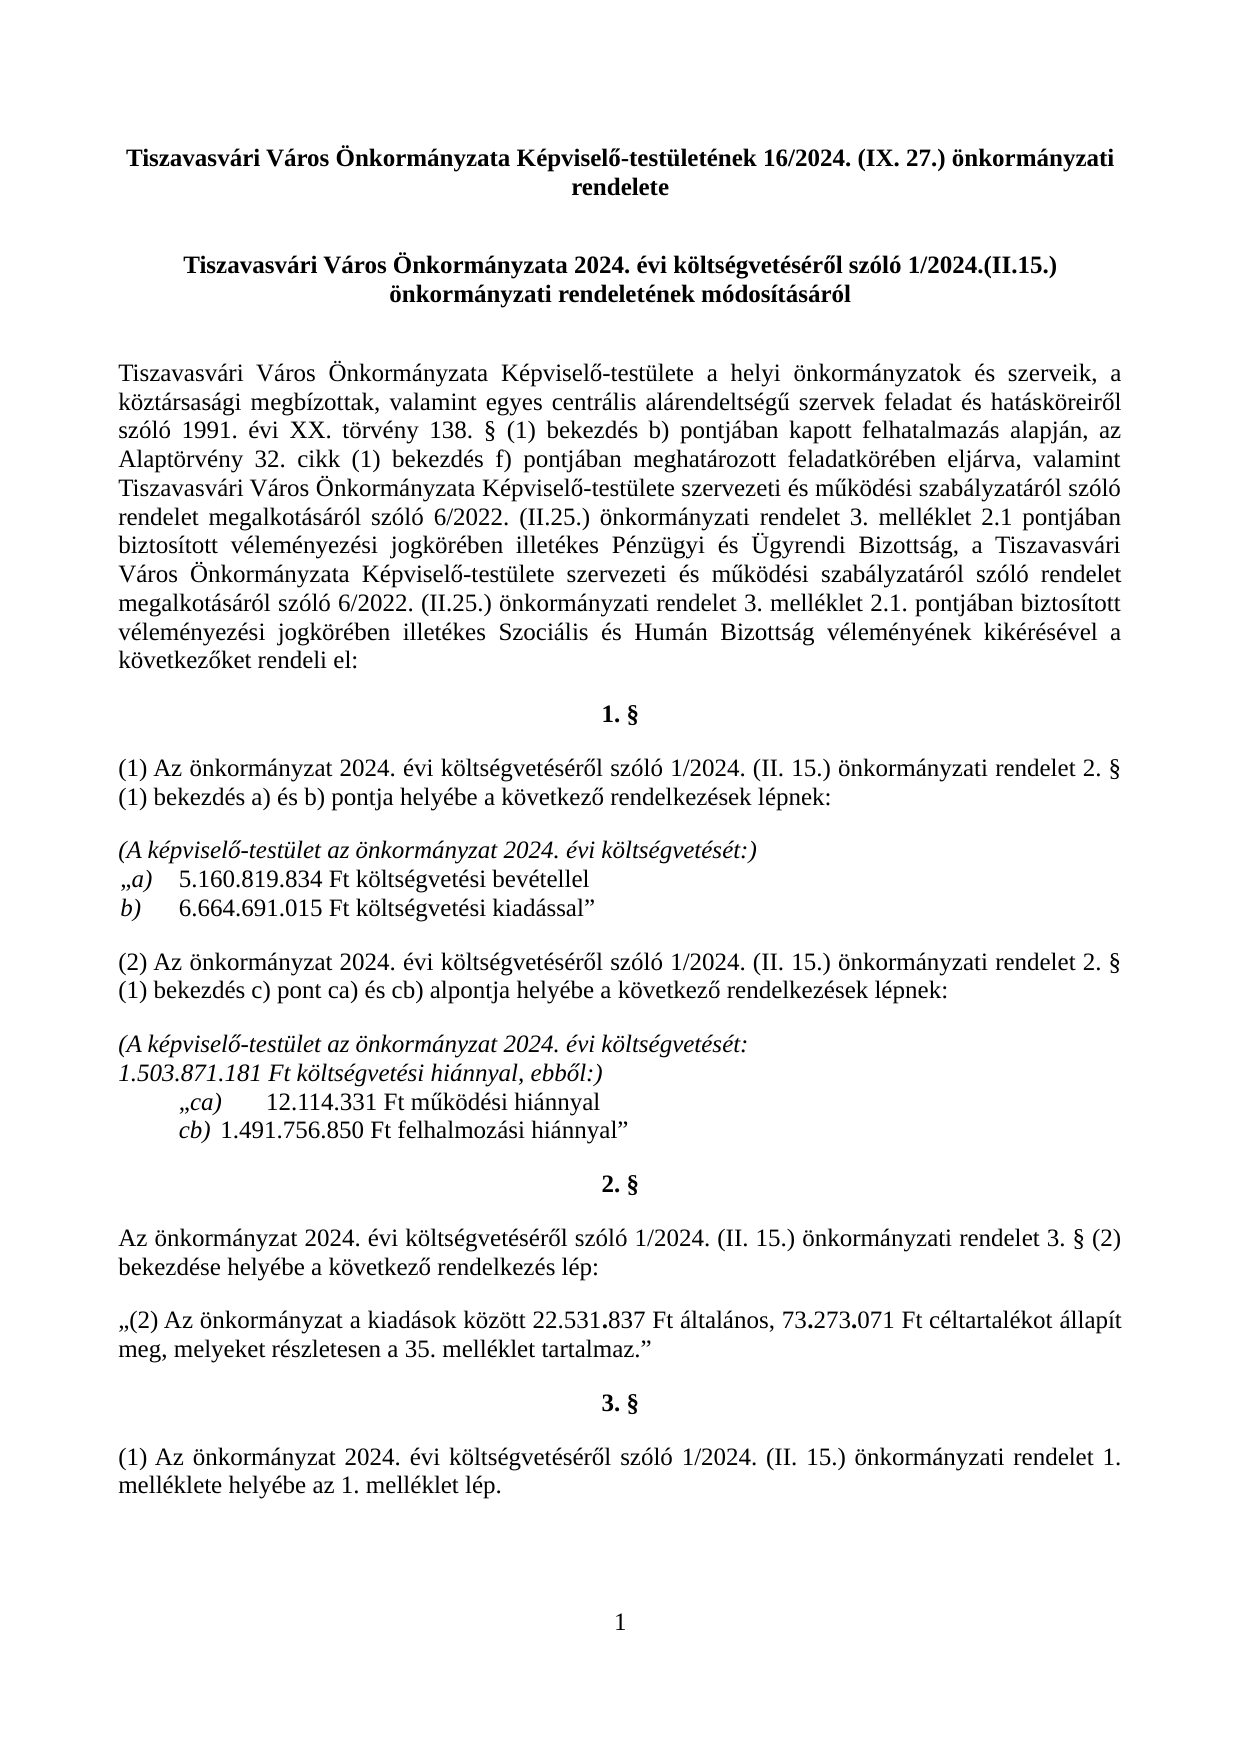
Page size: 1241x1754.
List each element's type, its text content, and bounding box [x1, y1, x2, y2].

text (A képviselő-testület az önkormányzat 2024. évi költségvetését: 1.503.871.181 Ft költségvetési hiánnyal, ebből:) [118, 1029, 1122, 1087]
text 3. § [118, 1388, 1122, 1417]
text „a) 5.160.819.834 Ft költségvetési bevétellel [120, 864, 1122, 893]
text Tiszavasvári Város Önkormányzata 2024. évi költségvetéséről szóló 1/2024.(II.15.) önkormányzati rendeletének módosításáról [118, 251, 1122, 308]
text 2. § [118, 1169, 1122, 1198]
text Tiszavasvári Város Önkormányzata Képviselő-testülete a helyi önkormányzatok és szerveik, a köztársasági megbízottak, valamint egyes centrális alárendeltségű szervek feladat és hatásköreiről szóló 1991. évi XX. törvény 138. § (1) bekezdés b) pontjában kapott felhatalmazás alapján, az Alaptörvény 32. cikk (1) bekezdés f) pontjában meghatározott feladatkörében eljárva, valamint Tiszavasvári Város Önkormányzata Képviselő-testülete szervezeti és működési szabályzatáról szóló rendelet megalkotásáról szóló 6/2022. (II.25.) önkormányzati rendelet 3. melléklet 2.1 pontjában biztosított véleményezési jogkörében illetékes Pénzügyi és Ügyrendi Bizottság, a Tiszavasvári Város Önkormányzata Képviselő-testülete szervezeti és működési szabályzatáról szóló rendelet megalkotásáról szóló 6/2022. (II.25.) önkormányzati rendelet 3. melléklet 2.1. pontjában biztosított véleményezési jogkörében illetékes Szociális és Humán Bizottság véleményének kikérésével a következőket rendeli el: [118, 358, 1122, 674]
text Az önkormányzat 2024. évi költségvetéséről szóló 1/2024. (II. 15.) önkormányzati rendelet 3. § (2) bekezdése helyébe a következő rendelkezés lép: [118, 1223, 1122, 1281]
text (1) Az önkormányzat 2024. évi költségvetéséről szóló 1/2024. (II. 15.) önkormányzati rendelet 1. melléklete helyébe az 1. melléklet lép. [118, 1442, 1122, 1499]
text 1. § [118, 699, 1122, 728]
text (A képviselő-testület az önkormányzat 2024. évi költségvetését:) [118, 836, 1122, 864]
text b) 6.664.691.015 Ft költségvetési kiadással” [120, 893, 1122, 922]
text „ca) 12.114.331 Ft működési hiánnyal [178, 1087, 1122, 1116]
text Tiszavasvári Város Önkormányzata Képviselő-testületének 16/2024. (IX. 27.) önkormányzati rendelete [118, 143, 1122, 201]
text (2) Az önkormányzat 2024. évi költségvetéséről szóló 1/2024. (II. 15.) önkormányzati rendelet 2. § (1) bekezdés c) pont ca) és cb) alpontja helyébe a következő rendelkezések lépnek: [118, 947, 1122, 1004]
text „(2) Az önkormányzat a kiadások között 22.531.837 Ft általános, 73.273.071 Ft céltartalékot állapít meg, melyeket részletesen a 35. melléklet tartalmaz.” [118, 1306, 1122, 1363]
text (1) Az önkormányzat 2024. évi költségvetéséről szóló 1/2024. (II. 15.) önkormányzati rendelet 2. § (1) bekezdés a) és b) pontja helyébe a következő rendelkezések lépnek: [118, 753, 1122, 811]
text cb) 1.491.756.850 Ft felhalmozási hiánnyal” [178, 1116, 1122, 1144]
